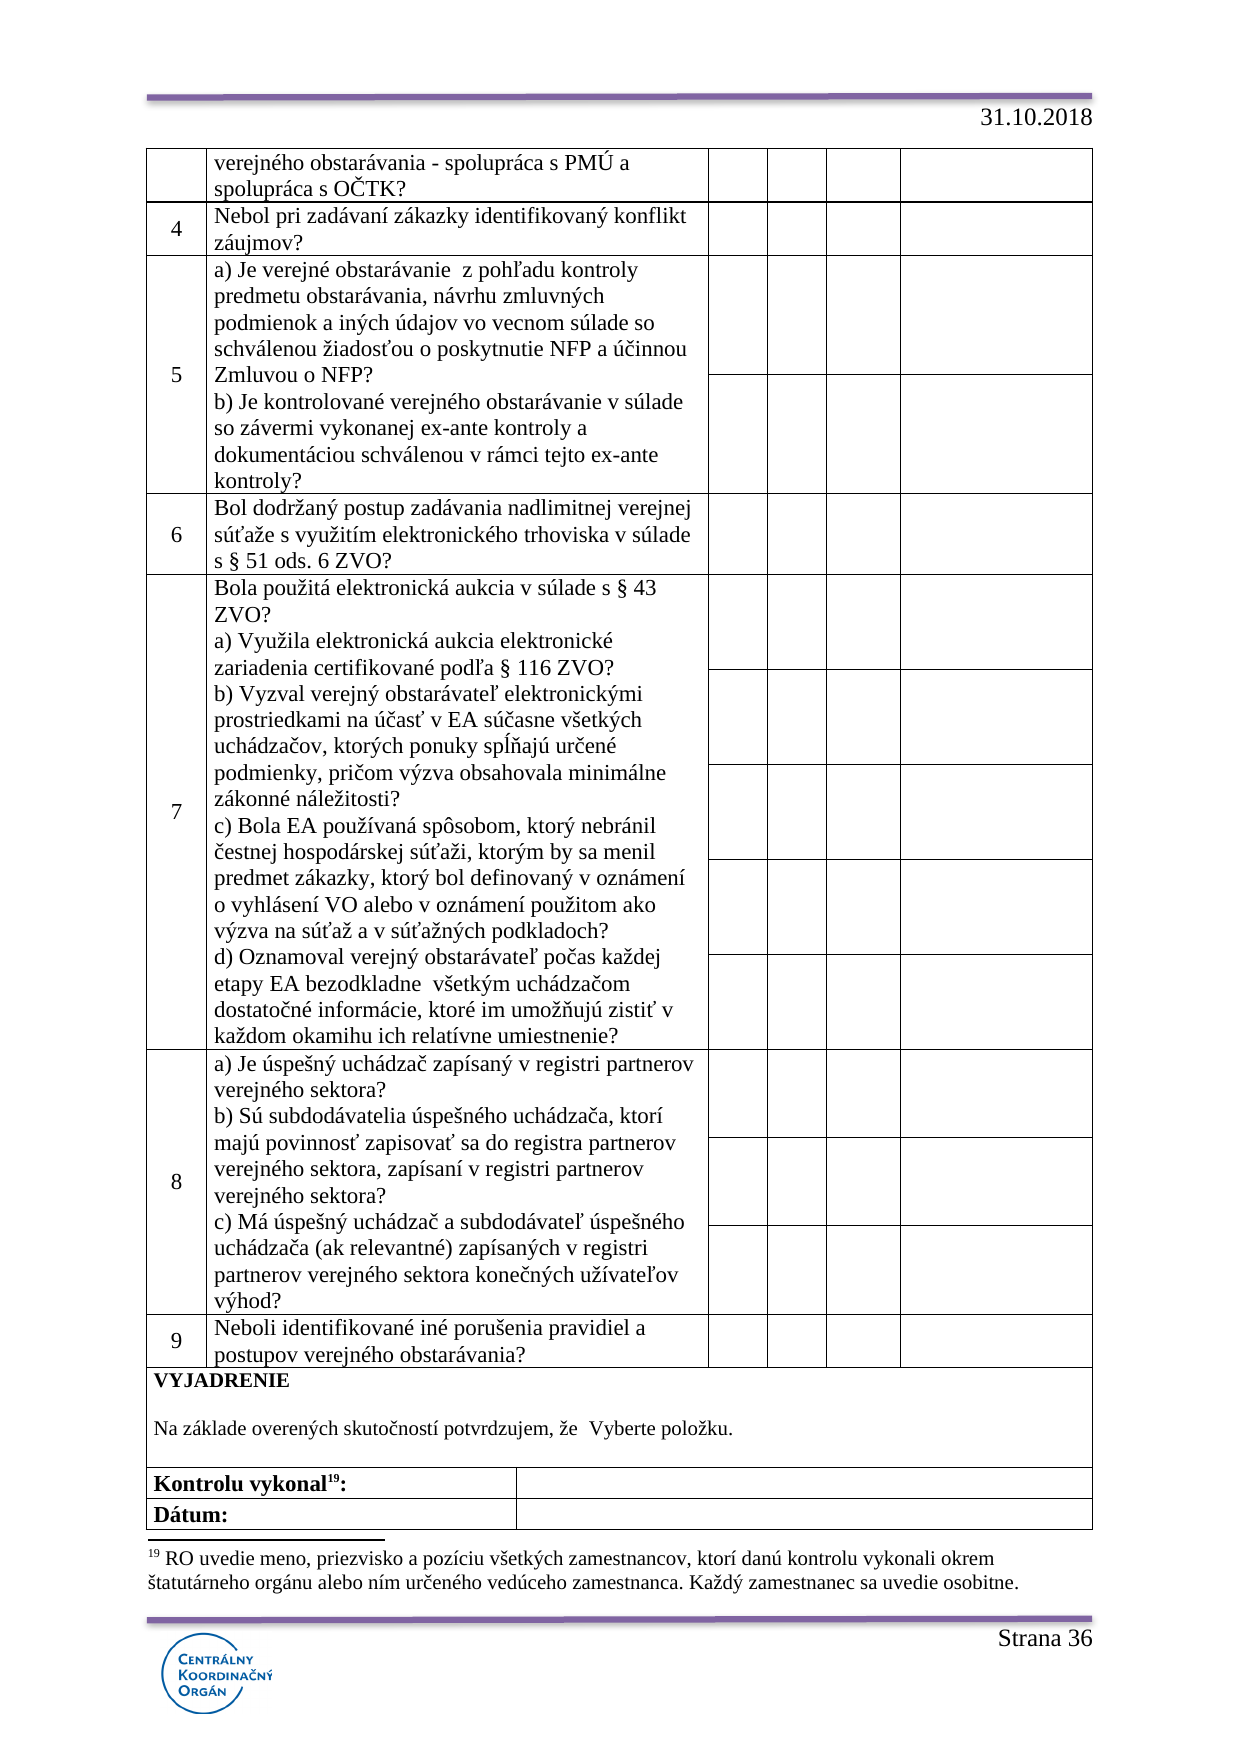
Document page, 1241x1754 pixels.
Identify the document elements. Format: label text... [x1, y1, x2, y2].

table_cell [827, 256, 900, 374]
table_cell [768, 1138, 826, 1225]
table_cell [709, 1226, 767, 1313]
table_cell [901, 955, 1092, 1049]
table_cell [901, 1226, 1092, 1313]
table_cell [709, 494, 767, 573]
table_cell [768, 1226, 826, 1313]
table_cell Bol dodržaný postup zadávania nadlimitnej verejnej súťaže s využitím elektronického trhoviska v súlade s § 51 ods. 6 ZVO? [207, 494, 708, 573]
table_cell [768, 203, 826, 255]
table_cell [768, 670, 826, 763]
table_cell [901, 860, 1092, 953]
table_cell Bola použitá elektronická aukcia v súlade s § 43 ZVO? a) Využila elektronická aukcia elektronické zariadenia certifikované podľa § 116 ZVO? b) Vyzval verejný obstarávateľ elektronickými prostriedkami na účasť v EA súčasne všetkých uchádzačov, ktorých ponuky spĺňajú určené podmienky, pričom výzva obsahovala minimálne zákonné náležitosti? c) Bola EA používaná spôsobom, ktorý nebránil čestnej hospodárskej súťaži, ktorým by sa menil predmet zákazky, ktorý bol definovaný v oznámení o vyhlásení VO alebo v oznámení použitom ako výzva na súťaž a v súťažných podkladoch? d) Oznamoval verejný obstarávateľ počas každej etapy EA bezodkladne všetkým uchádzačom dostatočné informácie, ktoré im umožňujú zistiť v každom okamihu ich relatívne umiestnenie? [207, 575, 708, 1049]
table_cell [517, 1468, 1092, 1498]
table_cell [768, 1315, 826, 1367]
table_cell [827, 765, 900, 858]
table_cell Kontrolu vykonal: [147, 1468, 516, 1498]
table_cell a) Je verejné obstarávanie z pohľadu kontroly predmetu obstarávania, návrhu zmluvných podmienok a iných údajov vo vecnom súlade so schválenou žiadosťou o poskytnutie NFP a účinnou Zmluvou o NFP? b) Je kontrolované verejného obstarávanie v súlade so závermi vykonanej ex-ante kontroly a dokumentáciou schválenou v rámci tejto ex-ante kontroly? [207, 256, 708, 493]
table_cell [827, 955, 900, 1049]
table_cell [207, 149, 708, 201]
table_cell [901, 494, 1092, 573]
table_cell [901, 375, 1092, 493]
table_cell [901, 149, 1092, 201]
table_cell [768, 494, 826, 573]
table_cell [709, 203, 767, 255]
table_cell [827, 1050, 900, 1137]
table_cell [827, 149, 900, 201]
table_cell [709, 1138, 767, 1225]
table_cell [901, 1315, 1092, 1367]
table_cell 7 [147, 575, 206, 1049]
table_cell [901, 575, 1092, 668]
table_cell 5 [147, 256, 206, 493]
table_cell [901, 1050, 1092, 1137]
table_cell 4 [147, 203, 206, 255]
table_cell [709, 670, 767, 763]
table_cell VYJADRENIE Na základe overených skutočností potvrdzujem, že [147, 1368, 1092, 1467]
table_cell [517, 1499, 1092, 1529]
table_cell [827, 1226, 900, 1313]
table_cell [709, 256, 767, 374]
table_cell [768, 1050, 826, 1137]
table_cell [709, 575, 767, 668]
table_cell [709, 1050, 767, 1137]
table_cell [768, 575, 826, 668]
table_cell [768, 765, 826, 858]
table_cell 8 [147, 1050, 206, 1313]
table_cell [827, 860, 900, 953]
table_cell Dátum: [147, 1499, 516, 1529]
table_cell [827, 1315, 900, 1367]
table_cell [901, 203, 1092, 255]
table_cell [709, 375, 767, 493]
table_cell [827, 203, 900, 255]
table_cell [768, 955, 826, 1049]
table_cell [768, 256, 826, 374]
table_cell [901, 670, 1092, 763]
table_cell [709, 860, 767, 953]
table_cell [768, 860, 826, 953]
table_cell a) Je úspešný uchádzač zapísaný v registri partnerov verejného sektora? b) Sú subdodávatelia úspešného uchádzača, ktorí majú povinnosť zapisovať sa do registra partnerov verejného sektora, zapísaní v registri partnerov verejného sektora? c) Má úspešný uchádzač a subdodávateľ úspešného uchádzača (ak relevantné) zapísaných v registri partnerov verejného sektora konečných užívateľov výhod? [207, 1050, 708, 1313]
table_cell [827, 575, 900, 668]
table_cell Neboli identifikované iné porušenia pravidiel a postupov verejného obstarávania? [207, 1315, 708, 1367]
table_cell [827, 1138, 900, 1225]
table_cell [827, 670, 900, 763]
table_cell [768, 149, 826, 201]
table_cell [827, 375, 900, 493]
table_cell [901, 1138, 1092, 1225]
table_cell [709, 955, 767, 1049]
table_cell [709, 765, 767, 858]
table_cell [901, 765, 1092, 858]
table_cell 3 [147, 149, 206, 201]
table_cell 6 [147, 494, 206, 573]
table_cell [901, 256, 1092, 374]
picture [159, 1631, 272, 1713]
table_cell [768, 375, 826, 493]
table_cell [827, 494, 900, 573]
table_cell Nebol pri zadávaní zákazky identifikovaný konflikt záujmov? [207, 203, 708, 255]
table_cell [709, 1315, 767, 1367]
table_cell [709, 149, 767, 201]
table_cell 9 [147, 1315, 206, 1367]
